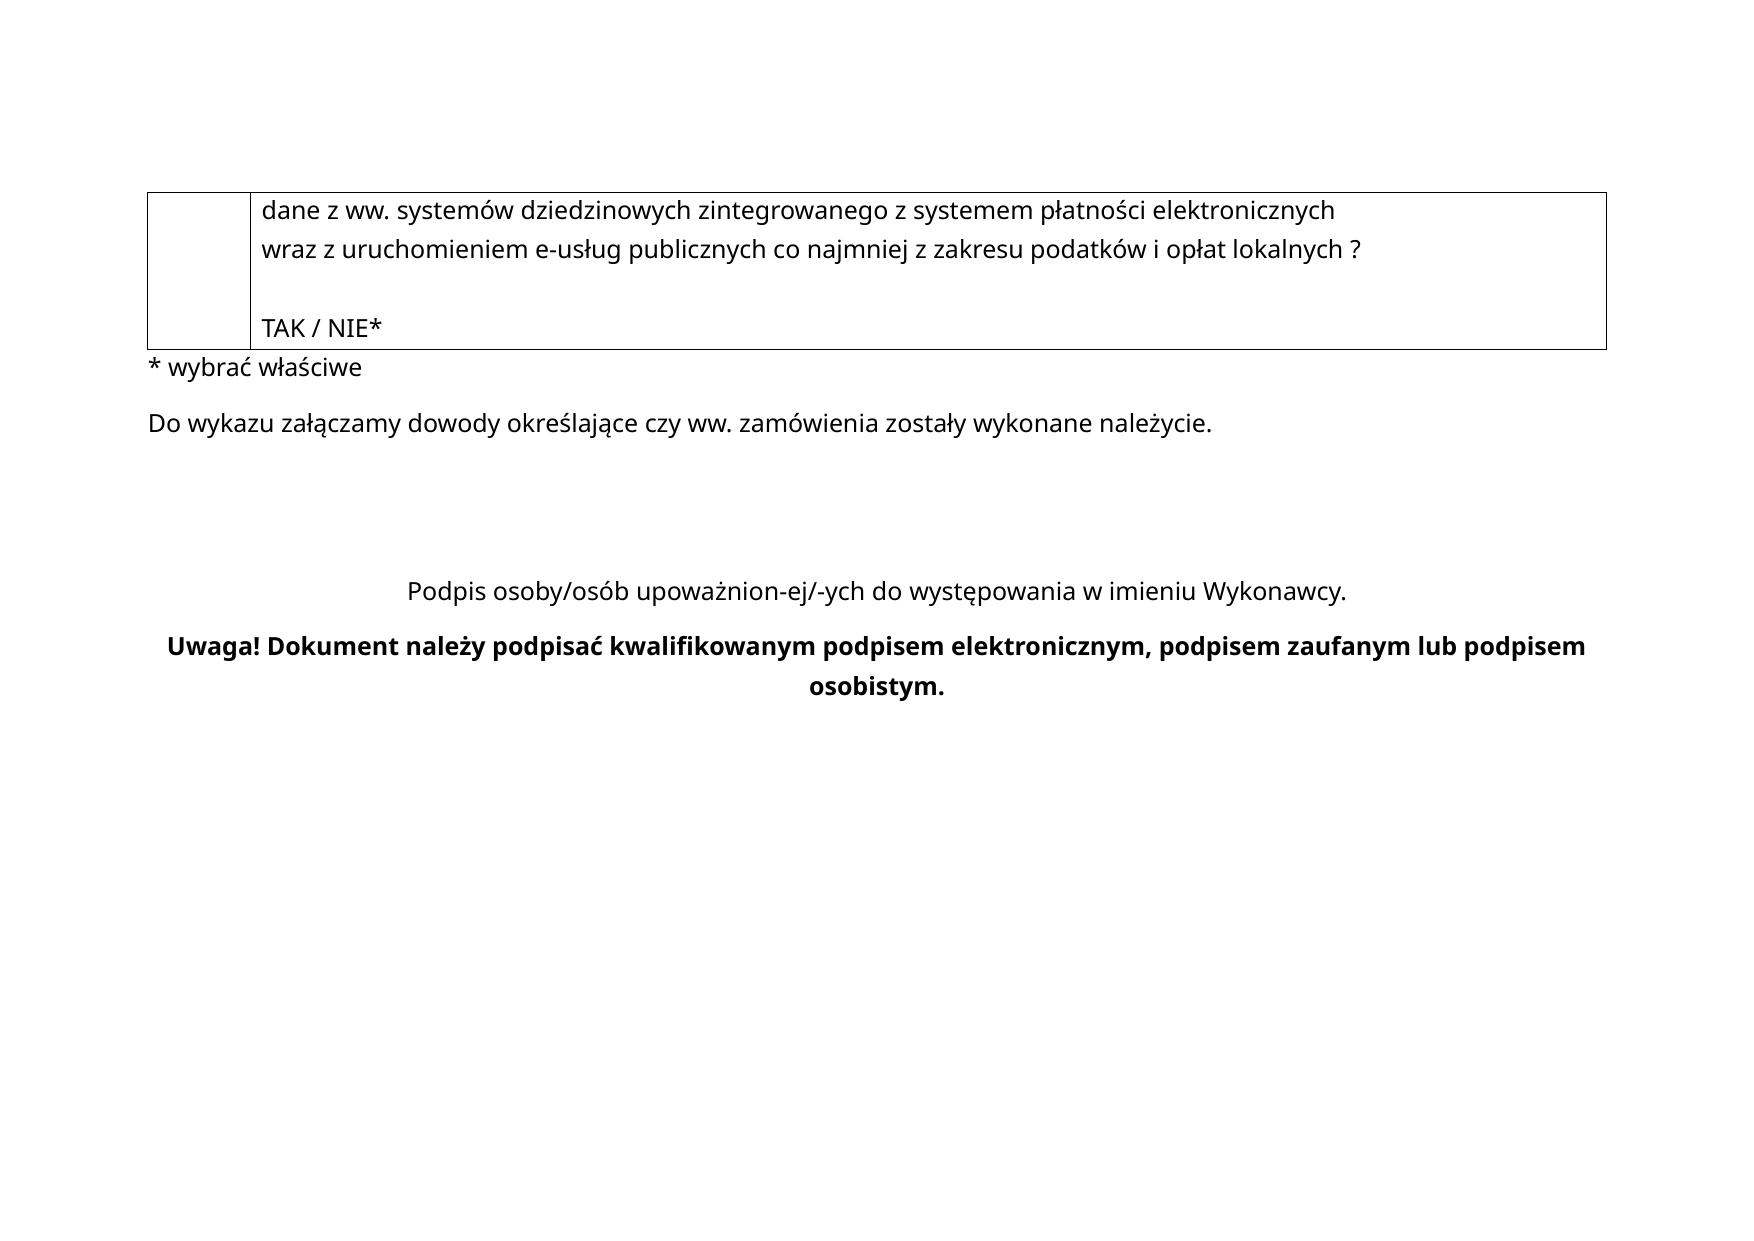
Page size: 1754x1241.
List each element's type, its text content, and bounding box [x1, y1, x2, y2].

text * wybrać właściwe [148, 350, 1606, 384]
text Do wykazu załączamy dowody określające czy ww. zamówienia zostały wykonane należycie. [148, 406, 1606, 440]
text Podpis osoby/osób upoważnion-ej/-ych do występowania w imieniu Wykonawcy. [148, 573, 1606, 607]
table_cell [251, 193, 1606, 349]
text Uwaga! Dokument należy podpisać kwalifikowanym podpisem elektronicznym, podpisem zaufanym lub podpisem osobistym. [148, 629, 1606, 702]
